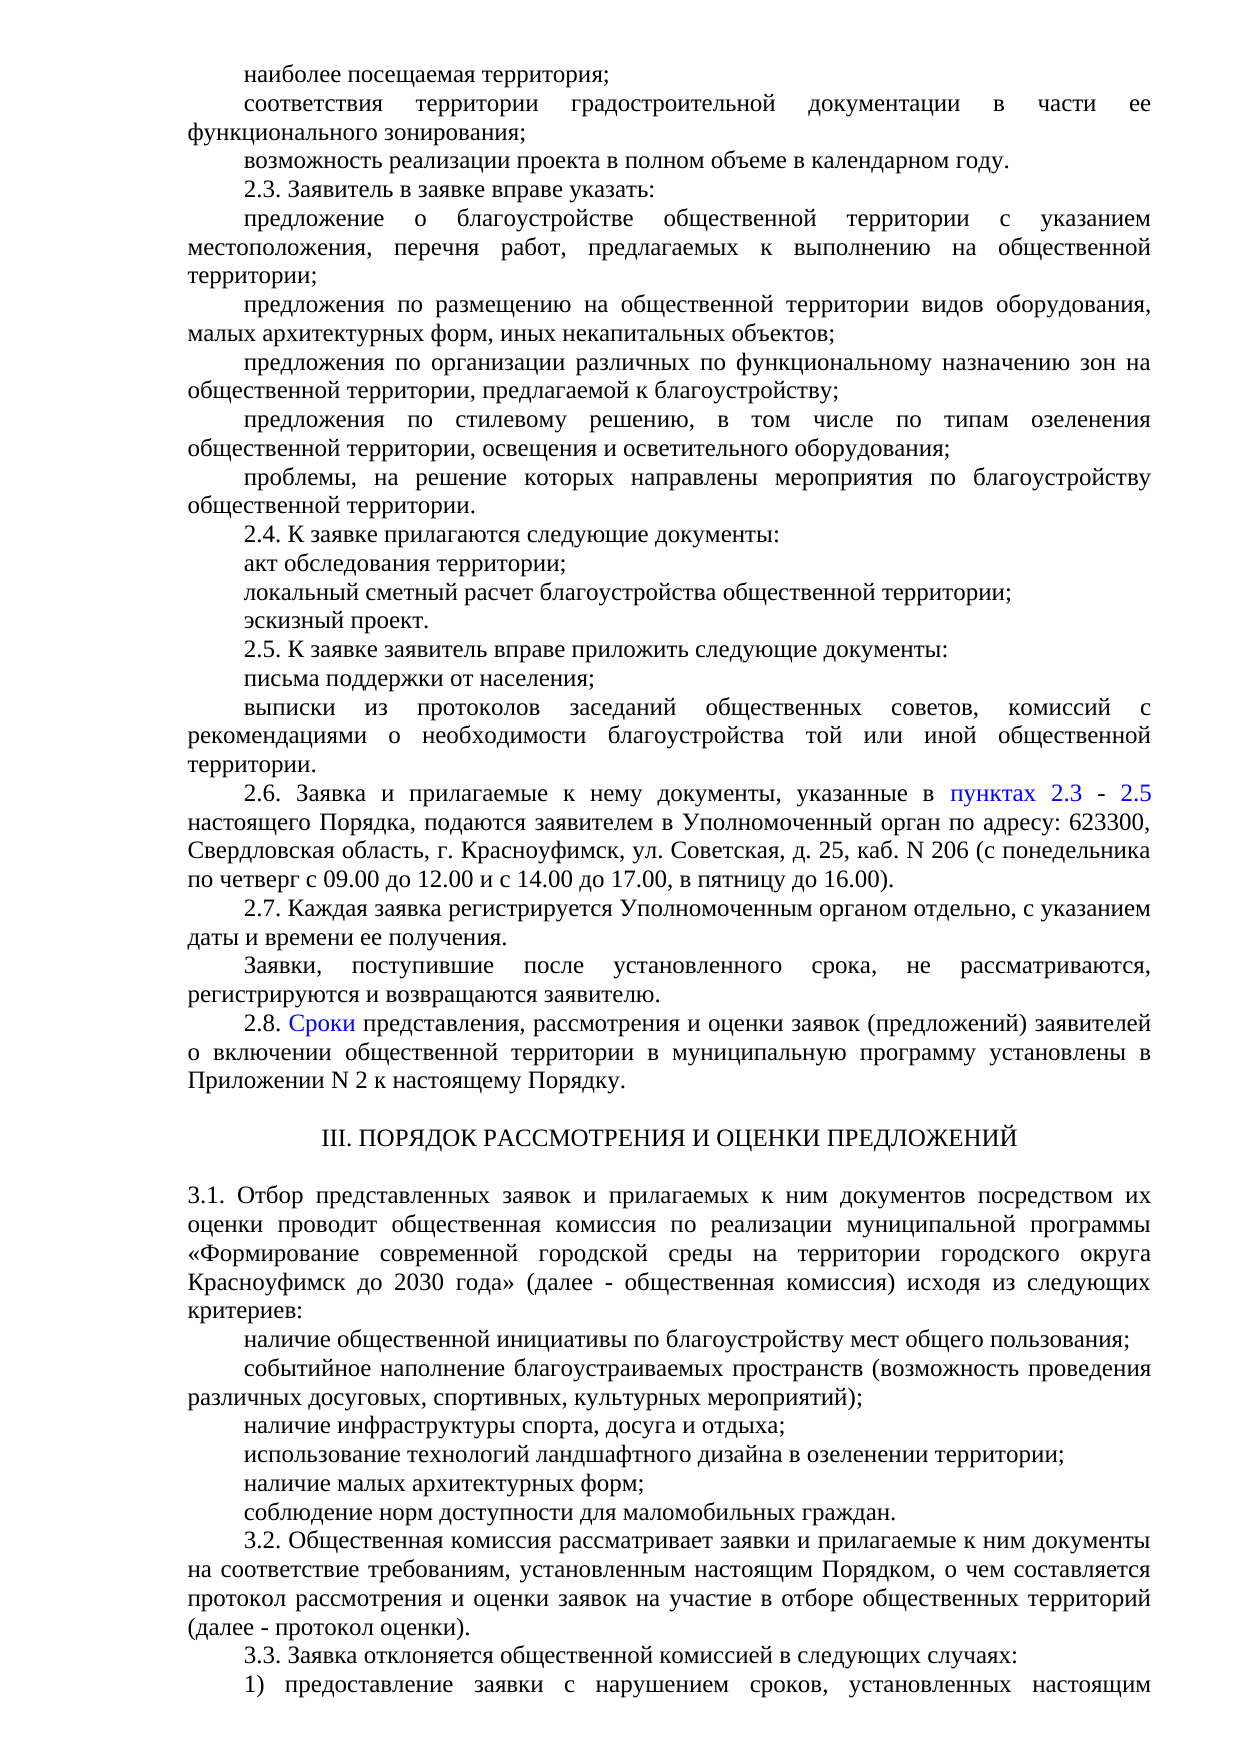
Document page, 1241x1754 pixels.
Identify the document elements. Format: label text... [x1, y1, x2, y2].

text 2.8. Сроки представления, рассмотрения и оценки заявок (предложений) заявителей о включении общественной территории в муниципальную программу установлены в Приложении N 2 к настоящему Порядку. [187, 1008, 1152, 1094]
text локальный сметный расчет благоустройства общественной территории; [187, 577, 1152, 605]
text наличие малых архитектурных форм; [187, 1468, 1152, 1497]
text соответствия территории градостроительной документации в части ее функционального зонирования; [187, 88, 1152, 145]
text 3.3. Заявка отклоняется общественной комиссией в следующих случаях: [187, 1640, 1152, 1669]
text акт обследования территории; [187, 548, 1152, 577]
text письма поддержки от населения; [187, 663, 1152, 692]
text выписки из протоколов заседаний общественных советов, комиссий с рекомендациями о необходимости благоустройства той или иной общественной территории. [187, 692, 1152, 778]
text 3.1. Отбор представленных заявок и прилагаемых к ним документов посредством их оценки проводит общественная комиссия по реализации муниципальной программы «Формирование современной городской среды на территории городского округа Красноуфимск до 2030 года» (далее - общественная комиссия) исходя из следующих критериев: [187, 1180, 1152, 1324]
text событийное наполнение благоустраиваемых пространств (возможность проведения различных досуговых, спортивных, культурных мероприятий); [187, 1353, 1152, 1410]
text предложения по организации различных по функциональному назначению зон на общественной территории, предлагаемой к благоустройству; [187, 347, 1152, 404]
text 2.3. Заявитель в заявке вправе указать: [187, 174, 1152, 203]
text 2.7. Каждая заявка регистрируется Уполномоченным органом отдельно, с указанием даты и времени ее получения. [187, 893, 1152, 950]
text 2.6. Заявка и прилагаемые к нему документы, указанные в пунктах 2.3 - 2.5 настоящего Порядка, подаются заявителем в Уполномоченный орган по адресу: 623300, Свердловская область, г. Красноуфимск, ул. Советская, д. 25, каб. N 206 (с понедельника по четверг с 09.00 до 12.00 и с 14.00 до 17.00, в пятницу до 16.00). [187, 778, 1152, 893]
text Заявки, поступившие после установленного срока, не рассматриваются, регистрируются и возвращаются заявителю. [187, 950, 1152, 1008]
text предложения по размещению на общественной территории видов оборудования, малых архитектурных форм, иных некапитальных объектов; [187, 289, 1152, 347]
text 3.2. Общественная комиссия рассматривает заявки и прилагаемые к ним документы на соответствие требованиям, установленным настоящим Порядком, о чем составляется протокол рассмотрения и оценки заявок на участие в отборе общественных территорий (далее - протокол оценки). [187, 1525, 1152, 1640]
text наличие инфраструктуры спорта, досуга и отдыха; [187, 1410, 1152, 1439]
text возможность реализации проекта в полном объеме в календарном году. [187, 145, 1152, 174]
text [187, 1669, 1152, 1698]
text наиболее посещаемая территория; [187, 59, 1152, 88]
text предложения по стилевому решению, в том числе по типам озеленения общественной территории, освещения и осветительного оборудования; [187, 404, 1152, 462]
text 2.4. К заявке прилагаются следующие документы: [187, 519, 1152, 548]
text наличие общественной инициативы по благоустройству мест общего пользования; [187, 1324, 1152, 1353]
text эскизный проект. [187, 605, 1152, 634]
text III. ПОРЯДОК РАССМОТРЕНИЯ И ОЦЕНКИ ПРЕДЛОЖЕНИЙ [187, 1123, 1152, 1152]
text 2.5. К заявке заявитель вправе приложить следующие документы: [187, 634, 1152, 663]
text проблемы, на решение которых направлены мероприятия по благоустройству общественной территории. [187, 462, 1152, 519]
text соблюдение норм доступности для маломобильных граждан. [187, 1497, 1152, 1525]
text предложение о благоустройстве общественной территории с указанием местоположения, перечня работ, предлагаемых к выполнению на общественной территории; [187, 203, 1152, 289]
text использование технологий ландшафтного дизайна в озеленении территории; [187, 1439, 1152, 1468]
